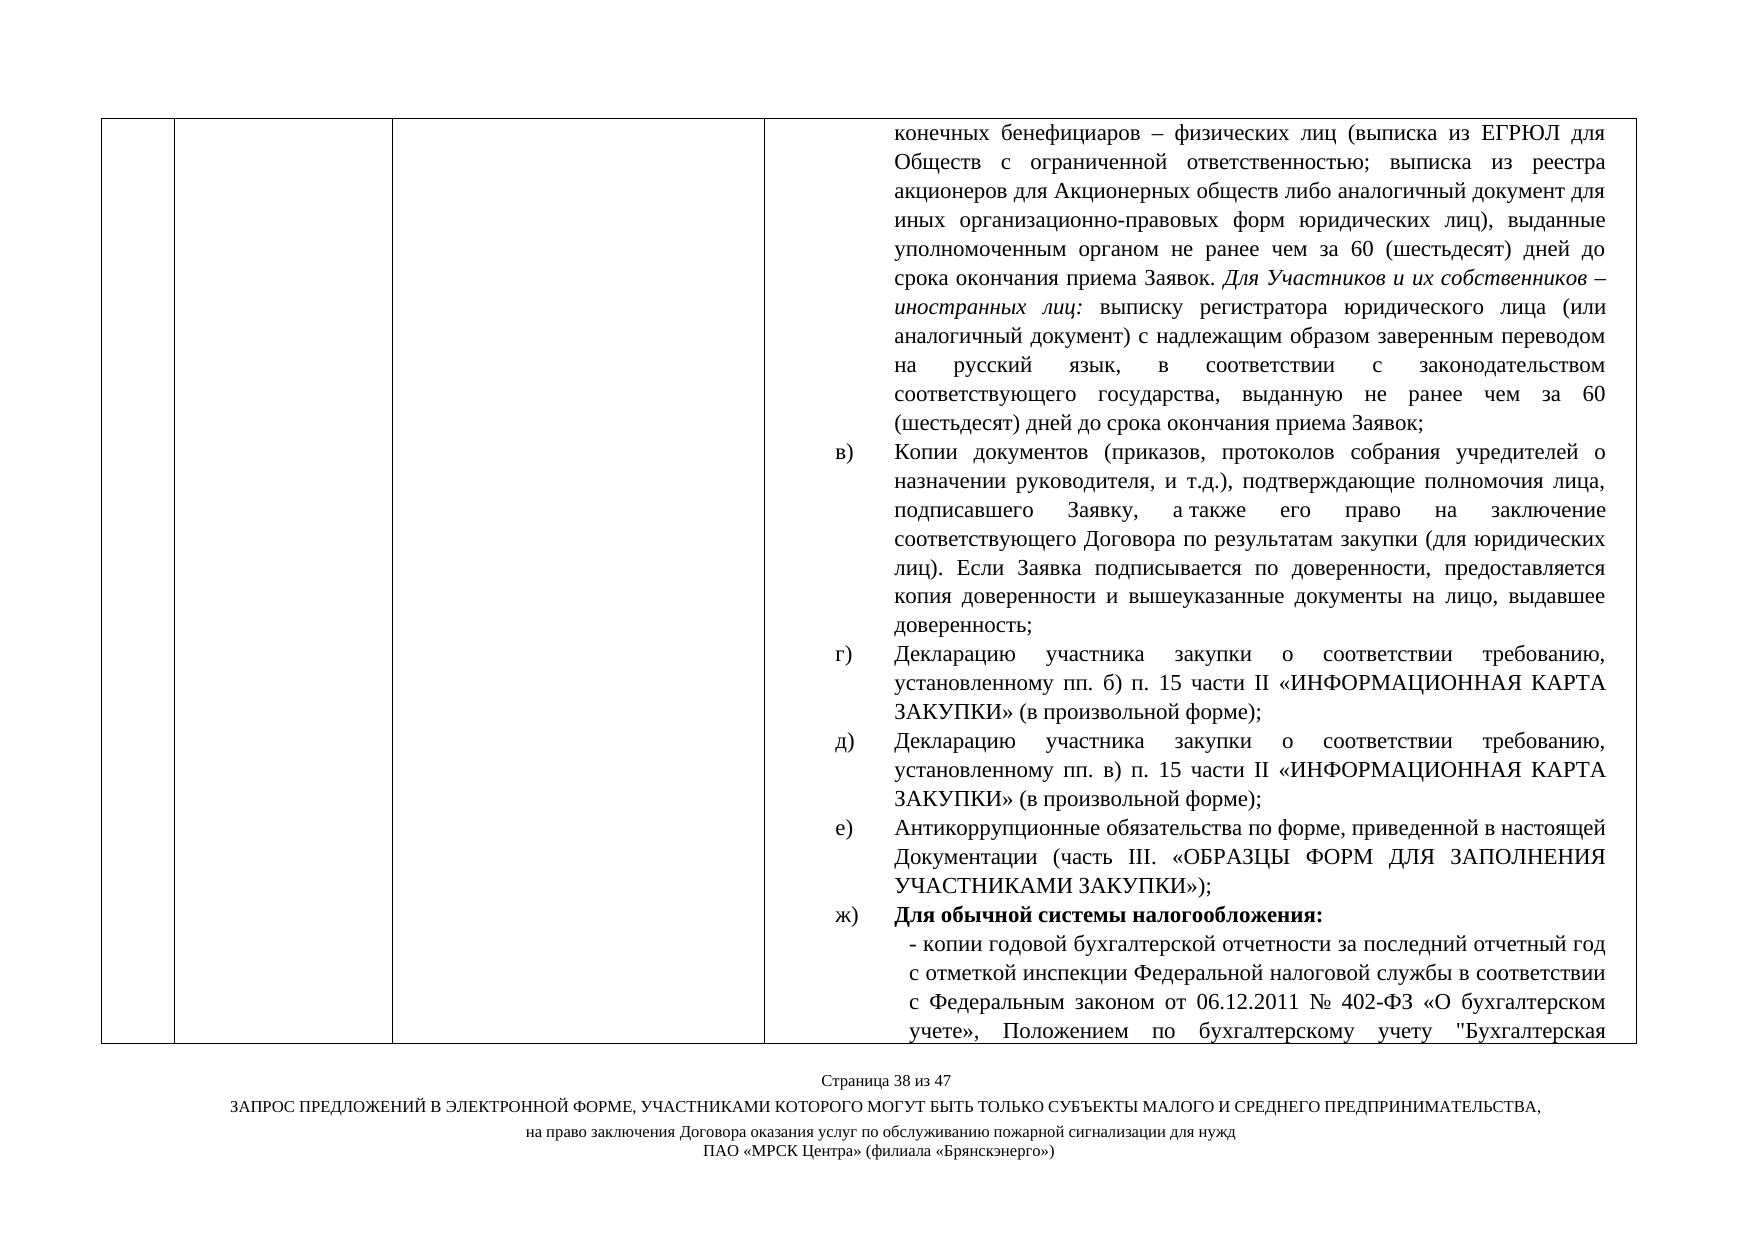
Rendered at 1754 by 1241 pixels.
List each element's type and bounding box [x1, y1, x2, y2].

table_cell [765, 119, 1636, 1043]
table_cell [393, 119, 764, 1043]
table_cell [175, 119, 392, 1043]
table_cell [102, 119, 174, 1043]
